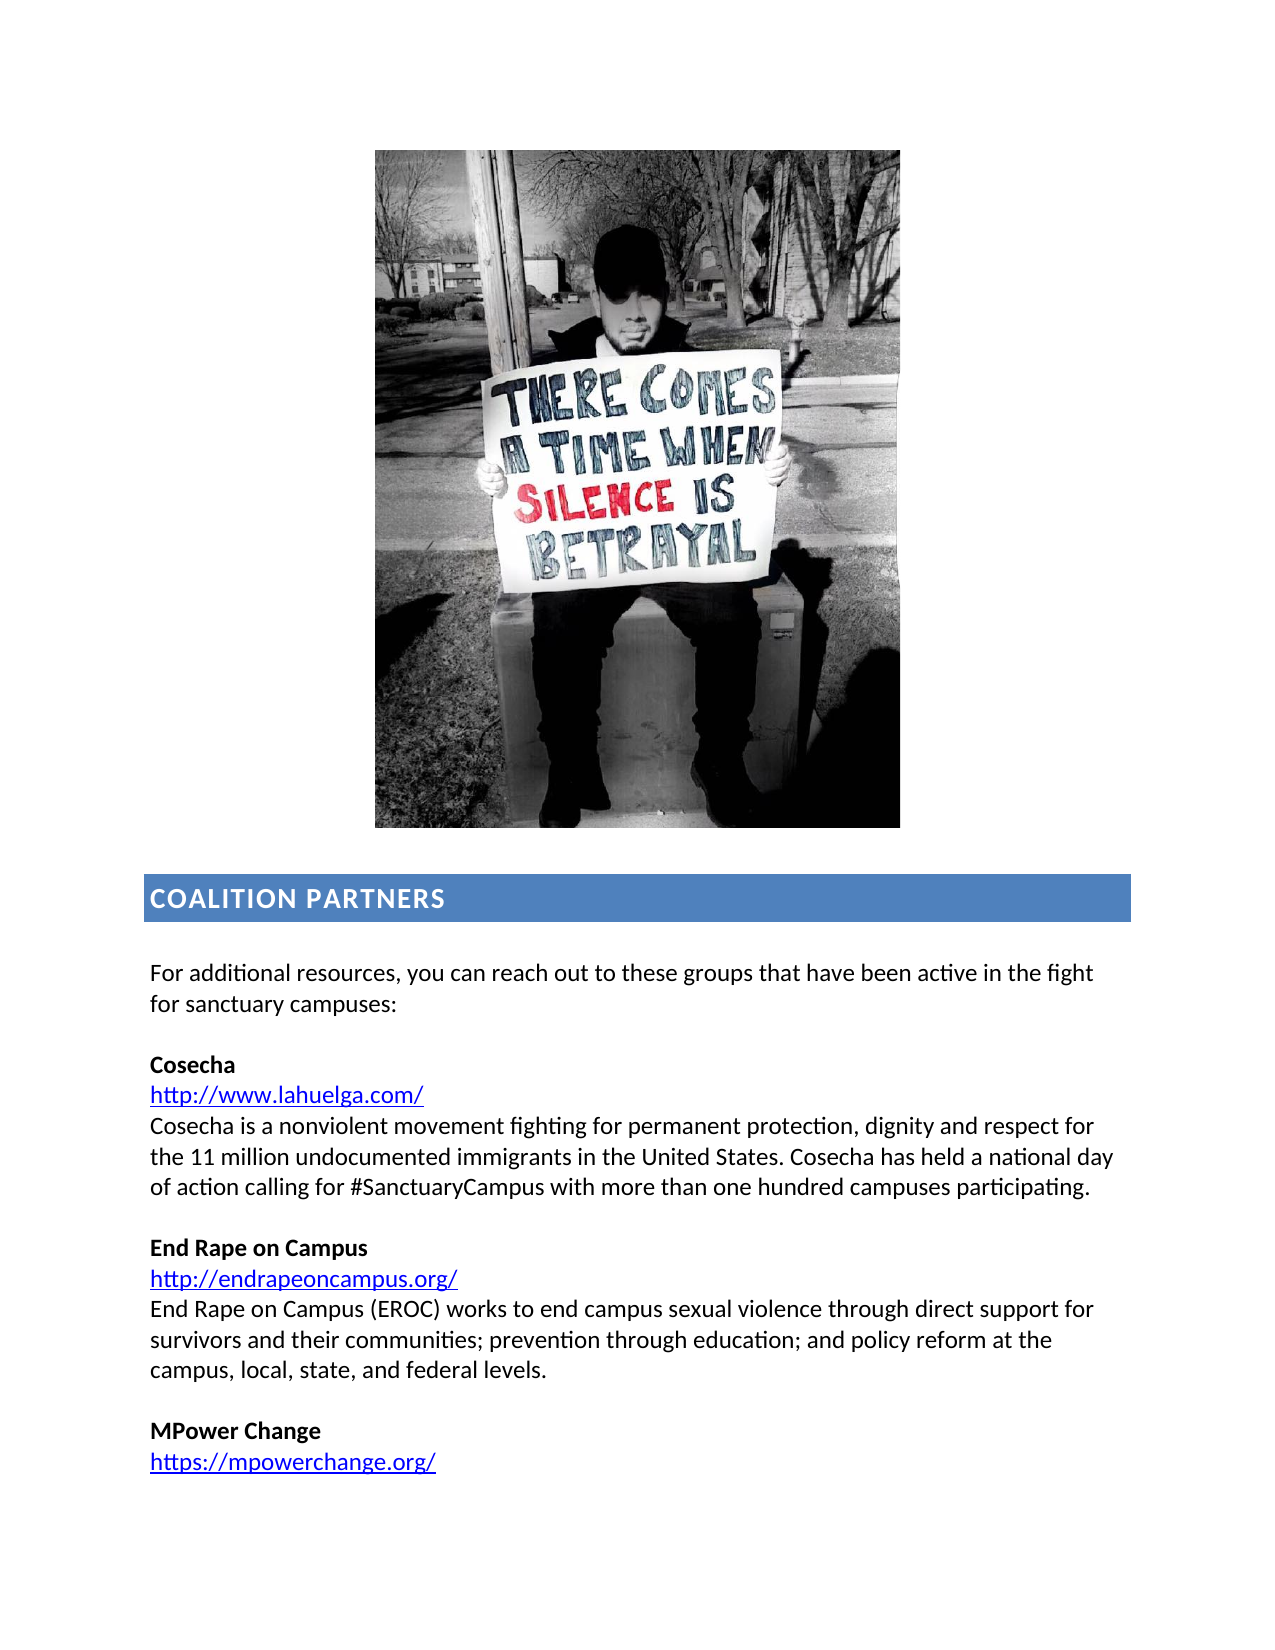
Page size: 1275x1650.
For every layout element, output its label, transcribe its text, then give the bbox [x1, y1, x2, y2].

text Cosecha is a nonviolent movement fighting for permanent protection, dignity and respect for the 11 million undocumented immigrants in the United States. Cosecha has held a national day of action calling for #SanctuaryCampus with more than one hundred campuses participating. [150, 1110, 1125, 1202]
text End Rape on Campus [150, 1232, 1125, 1263]
text MPower Change [150, 1415, 1125, 1446]
picture [375, 150, 901, 828]
subtitle Coalition Partners [150, 880, 1125, 916]
text http://www.lahuelga.com/ [150, 1080, 1125, 1110]
text End Rape on Campus (EROC) works to end campus sexual violence through direct support for survivors and their communities; prevention through education; and policy reform at the campus, local, state, and federal levels. [150, 1293, 1125, 1385]
text http://endrapeoncampus.org/ [150, 1263, 1125, 1293]
text https://mpowerchange.org/ [150, 1446, 1125, 1476]
text Cosecha [150, 1049, 1125, 1080]
text For additional resources, you can reach out to these groups that have been active in the fight for sanctuary campuses: [150, 958, 1125, 1019]
